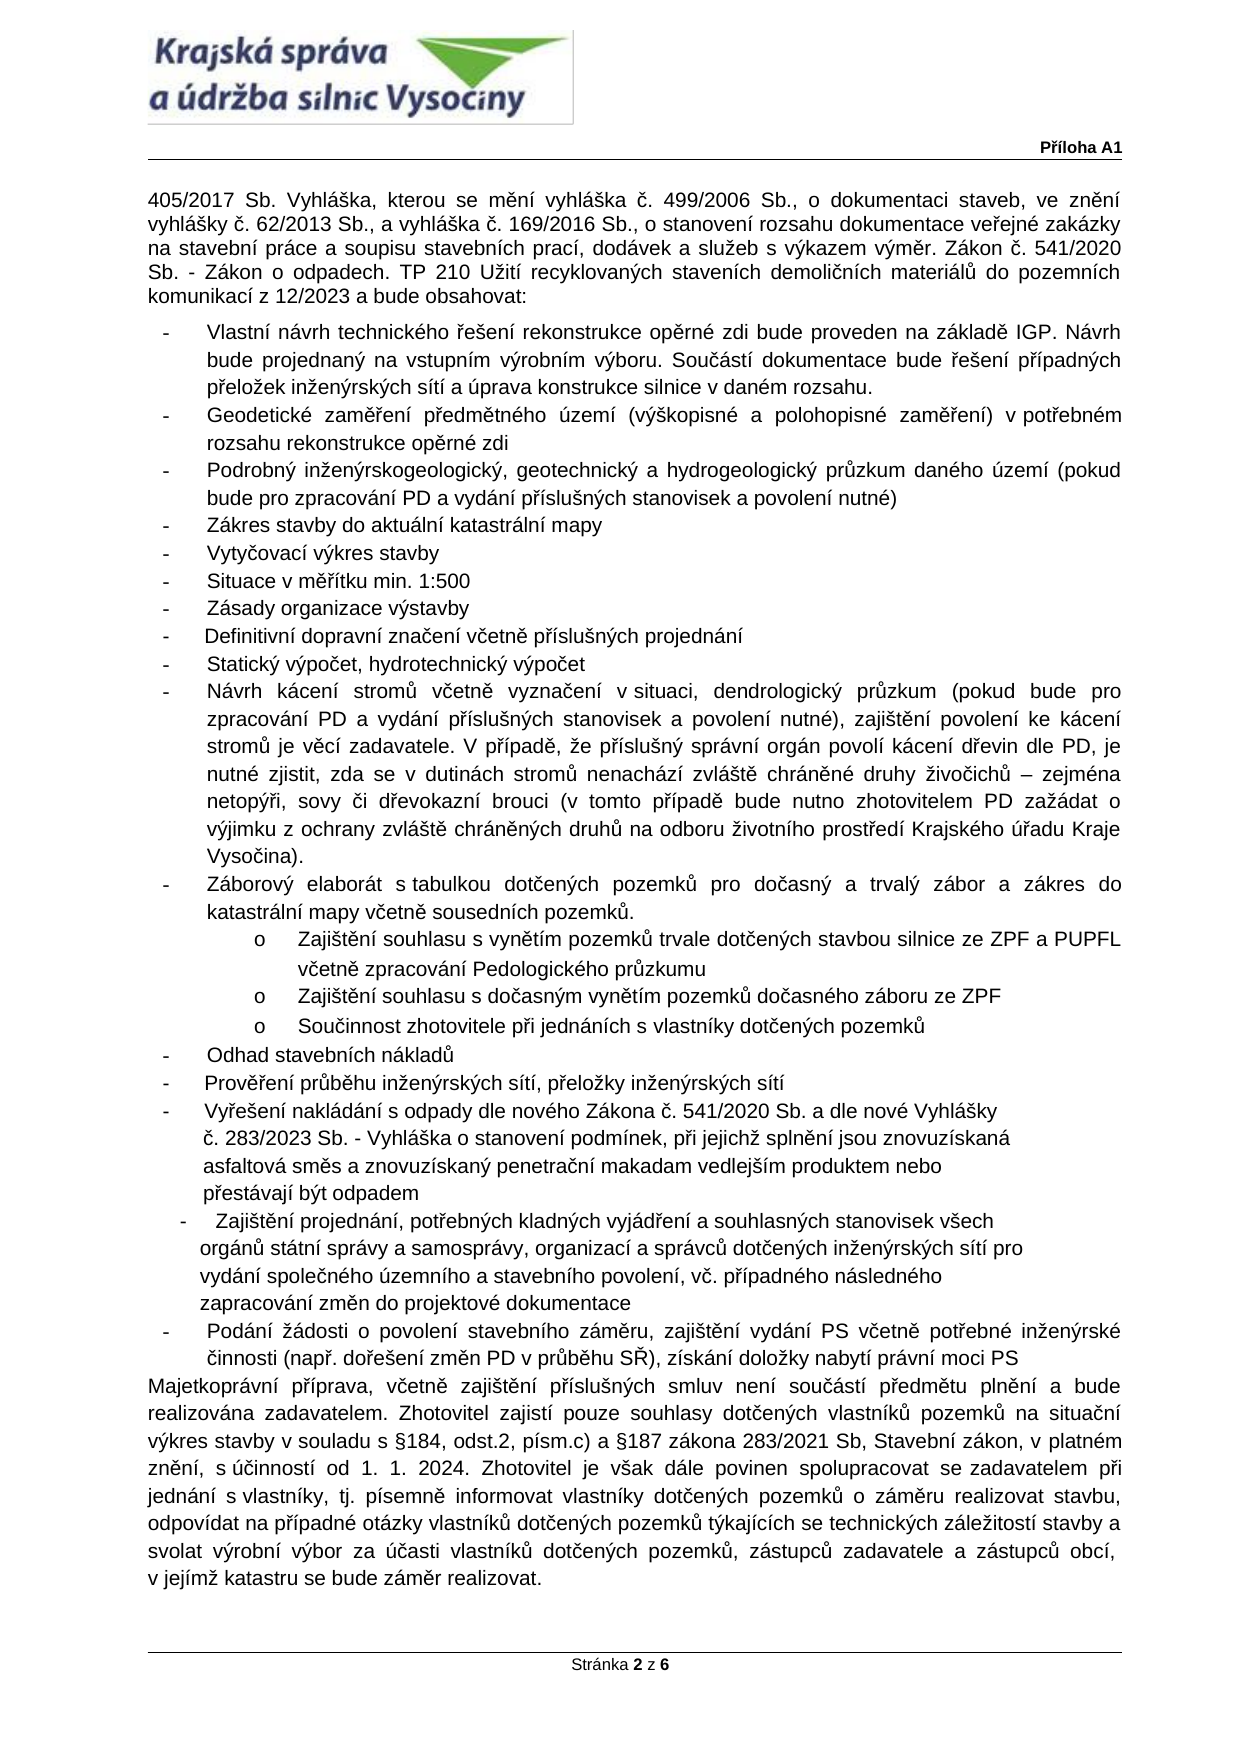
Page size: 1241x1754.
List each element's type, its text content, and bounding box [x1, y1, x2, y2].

text zapracování změn do projektové dokumentace [148, 1291, 1122, 1315]
list Situace v měřítku min. 1:500 [162, 568, 1122, 593]
list Statický výpočet, hydrotechnický výpočet [162, 651, 1122, 676]
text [148, 188, 1122, 307]
text asfaltová směs a znovuzískaný penetrační makadam vedlejším produktem nebo [162, 1153, 1122, 1177]
list Zajištění souhlasu s vynětím pozemků trvale dotčených stavbou silnice ze ZPF a PUPFL včetně zpracování Pedologického průzkumu [253, 927, 1122, 980]
list Zásady organizace výstavby [162, 596, 1122, 620]
list Podrobný inženýrskogeologický, geotechnický a hydrogeologický průzkum daného území (pokud bude pro zpracování PD a vydání příslušných stanovisek a povolení nutné) [162, 458, 1122, 509]
list Vlastní návrh technického řešení rekonstrukce opěrné zdi bude proveden na základě IGP. Návrh bude projednaný na vstupním výrobním výboru. Součástí dokumentace bude řešení případných přeložek inženýrských sítí a úprava konstrukce silnice v daném rozsahu. [162, 320, 1122, 399]
list Vytyčovací výkres stavby [162, 541, 1122, 565]
picture [147, 30, 574, 126]
list Zákres stavby do aktuální katastrální mapy [162, 513, 1122, 537]
text přestávají být odpadem [162, 1181, 1122, 1205]
text - Definitivní dopravní značení včetně příslušných projednání [162, 624, 1122, 648]
text - Zajištění projednání, potřebných kladných vyjádření a souhlasných stanovisek všech [162, 1208, 1122, 1232]
list Odhad stavebních nákladů [162, 1043, 1122, 1067]
text vydání společného územního a stavebního povolení, vč. případného následného [148, 1263, 1122, 1287]
text orgánů státní správy a samosprávy, organizací a správců dotčených inženýrských sítí pro [148, 1236, 1122, 1260]
list Záborový elaborát s tabulkou dotčených pozemků pro dočasný a trvalý zábor a zákres do katastrální mapy včetně sousedních pozemků. [162, 872, 1122, 923]
text - Prověření průběhu inženýrských sítí, přeložky inženýrských sítí [162, 1071, 1122, 1095]
list Součinnost zhotovitele při jednáních s vlastníky dotčených pozemků [253, 1014, 1122, 1039]
list Návrh kácení stromů včetně vyznačení v situaci, dendrologický průzkum (pokud bude pro zpracování PD a vydání příslušných stanovisek a povolení nutné), zajištění povolení ke kácení stromů je věcí zadavatele. V případě, že příslušný správní orgán povolí kácení dřevin dle PD, je nutné zjistit, zda se v dutinách stromů nenachází zvláště chráněné druhy živočichů – zejména netopýři, sovy či dřevokazní brouci (v tomto případě bude nutno zhotovitelem PD zažádat o výjimku z ochrany zvláště chráněných druhů na odboru životního prostředí Krajského úřadu Kraje Vysočina). [162, 679, 1122, 868]
list Geodetické zaměření předmětného území (výškopisné a polohopisné zaměření) v potřebném rozsahu rekonstrukce opěrné zdi [162, 403, 1122, 454]
text č. 283/2023 Sb. - Vyhláška o stanovení podmínek, při jejichž splnění jsou znovuzískaná [162, 1126, 1122, 1150]
list Podání žádosti o povolení stavebního záměru, zajištění vydání PS včetně potřebné inženýrské činnosti (např. dořešení změn PD v průběhu SŘ), získání doložky nabytí právní moci PS [162, 1318, 1122, 1370]
list Zajištění souhlasu s dočasným vynětím pozemků dočasného záboru ze ZPF [253, 984, 1122, 1010]
text - Vyřešení nakládání s odpady dle nového Zákona č. 541/2020 Sb. a dle nové Vyhlášky [162, 1098, 1122, 1122]
text Majetkoprávní příprava, včetně zajištění příslušných smluv není součástí předmětu plnění a bude realizována zadavatelem. Zhotovitel zajistí pouze souhlasy dotčených vlastníků pozemků na situační výkres stavby v souladu s §184, odst.2, písm.c) a §187 zákona 283/2021 Sb, Stavební zákon, v platném znění, s účinností od 1. 1. 2024. Zhotovitel je však dále povinen spolupracovat se zadavatelem při jednání s vlastníky, tj. písemně informovat vlastníky dotčených pozemků o záměru realizovat stavbu, odpovídat na případné otázky vlastníků dotčených pozemků týkajících se technických záležitostí stavby a svolat výrobní výbor za účasti vlastníků dotčených pozemků, zástupců zadavatele a zástupců obcí, v jejímž katastru se bude záměr realizovat. [148, 1374, 1122, 1590]
